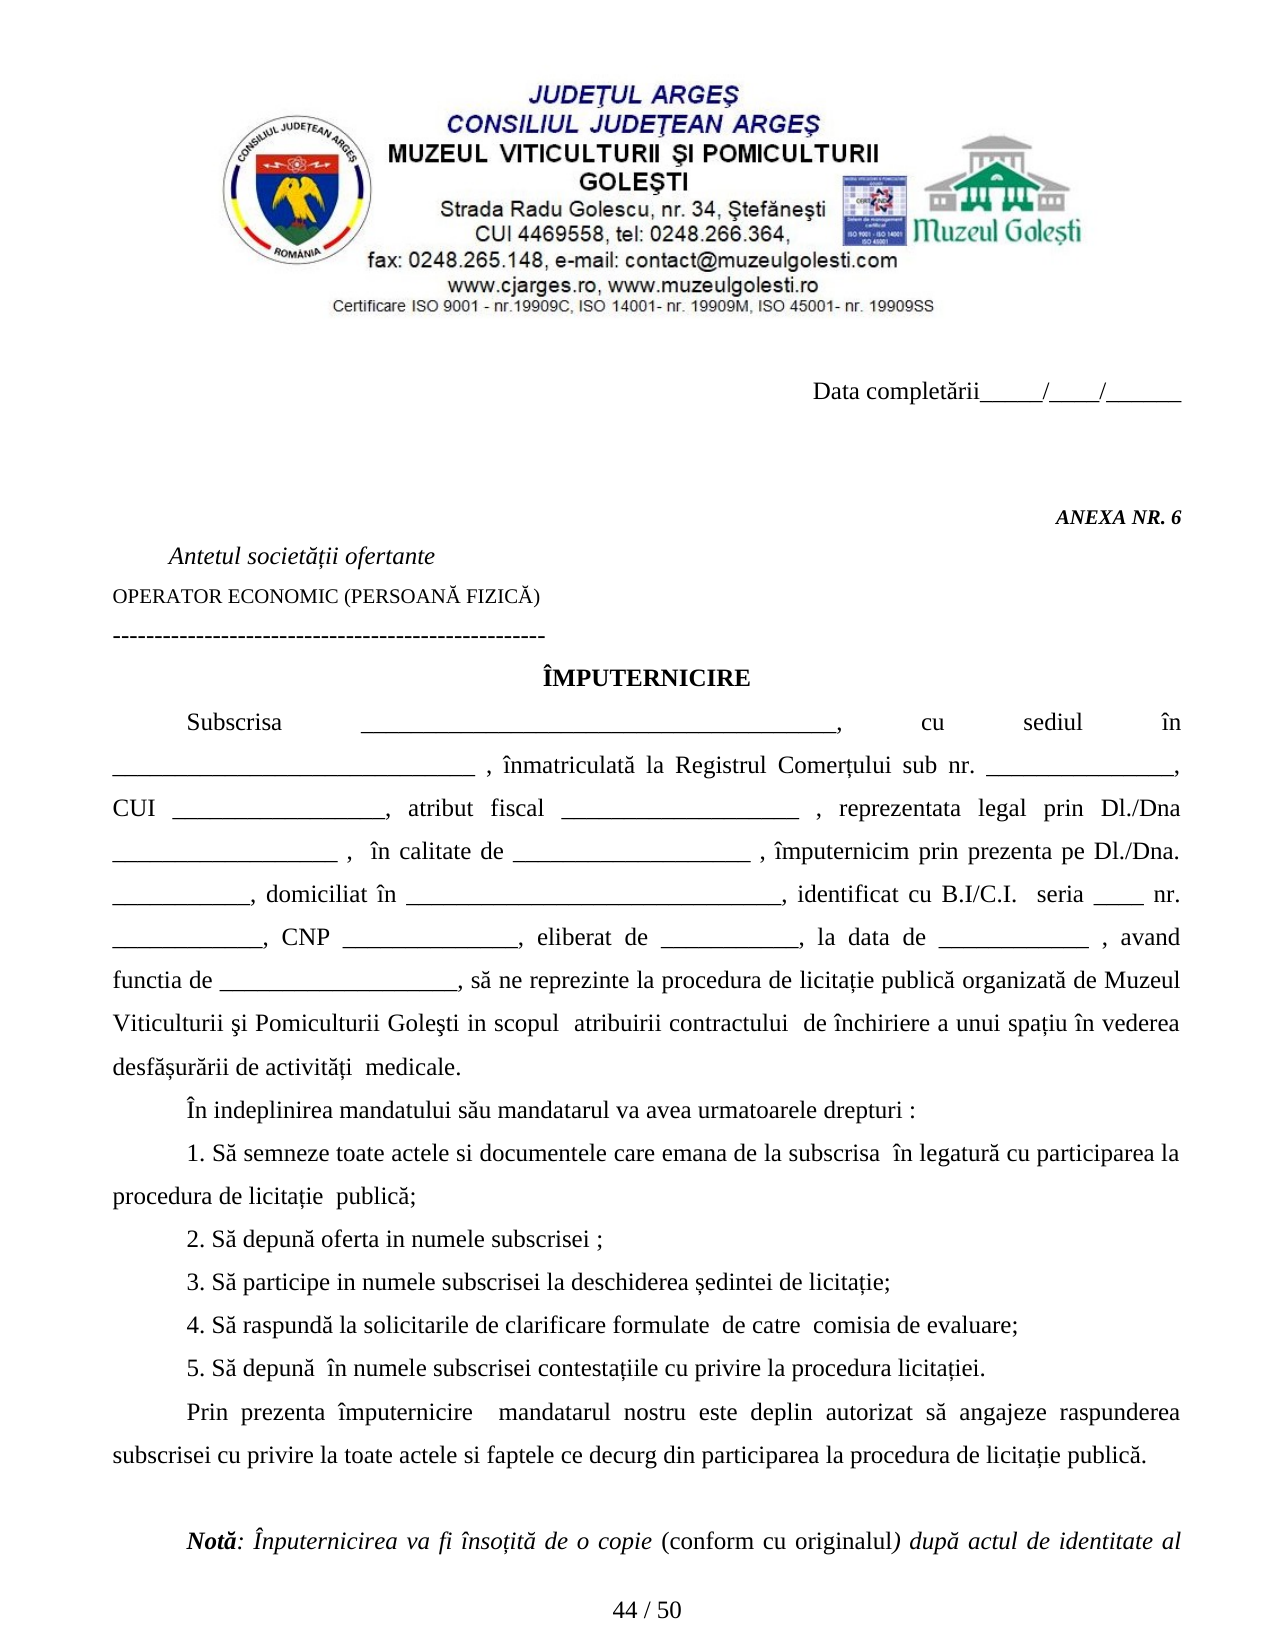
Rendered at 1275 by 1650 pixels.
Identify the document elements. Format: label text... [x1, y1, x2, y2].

text Subscrisa ______________________________________, cu sediul în _____________________________ , înmatriculată la Registrul Comerțului sub nr. _______________, CUI _________________, atribut fiscal ___________________ , reprezentata legal prin Dl./Dna __________________ , în calitate de ___________________ , împuternicim prin prezenta pe Dl./Dna. ___________, domiciliat în ______________________________, identificat cu B.I/C.I. seria ____ nr. ____________, CNP ______________, eliberat de ___________, la data de ____________ , avand functia de ___________________, să ne reprezinte la procedura de licitație publică organizată de Muzeul Viticulturii şi Pomiculturii Goleşti in scopul atribuirii contractului de închiriere a unui spațiu în vederea desfășurării de activități medicale. [112, 707, 1181, 1080]
text Data completării_____/____/______ [112, 376, 1181, 404]
picture [176, 29, 1118, 333]
text 1. Să semneze toate actele si documentele care emana de la subscrisa în legatură cu participarea la procedura de licitație publică; [112, 1138, 1181, 1210]
text OPERATOR ECONOMIC (PERSOANĂ FIZICĂ) [112, 584, 1181, 608]
text 3. Să participe in numele subscrisei la deschiderea ședintei de licitație; [112, 1267, 1181, 1296]
text 4. Să raspundă la solicitarile de clarificare formulate de catre comisia de evaluare; [112, 1310, 1181, 1339]
text ---------------------------------------------------- [112, 620, 1181, 649]
text ÎMPUTERNICIRE [112, 663, 1181, 692]
text Antetul societății ofertante [112, 541, 1181, 570]
text Prin prezenta împuternicire mandatarul nostru este deplin autorizat să angajeze raspunderea subscrisei cu privire la toate actele si faptele ce decurg din participarea la procedura de licitație publică. [112, 1397, 1181, 1468]
text În indeplinirea mandatului său mandatarul va avea urmatoarele drepturi : [112, 1095, 1181, 1123]
text ANEXA NR. 6 [112, 505, 1181, 529]
text 2. Să depună oferta in numele subscrisei ; [112, 1224, 1181, 1253]
text 5. Să depună în numele subscrisei contestațiile cu privire la procedura licitației. [112, 1353, 1181, 1382]
